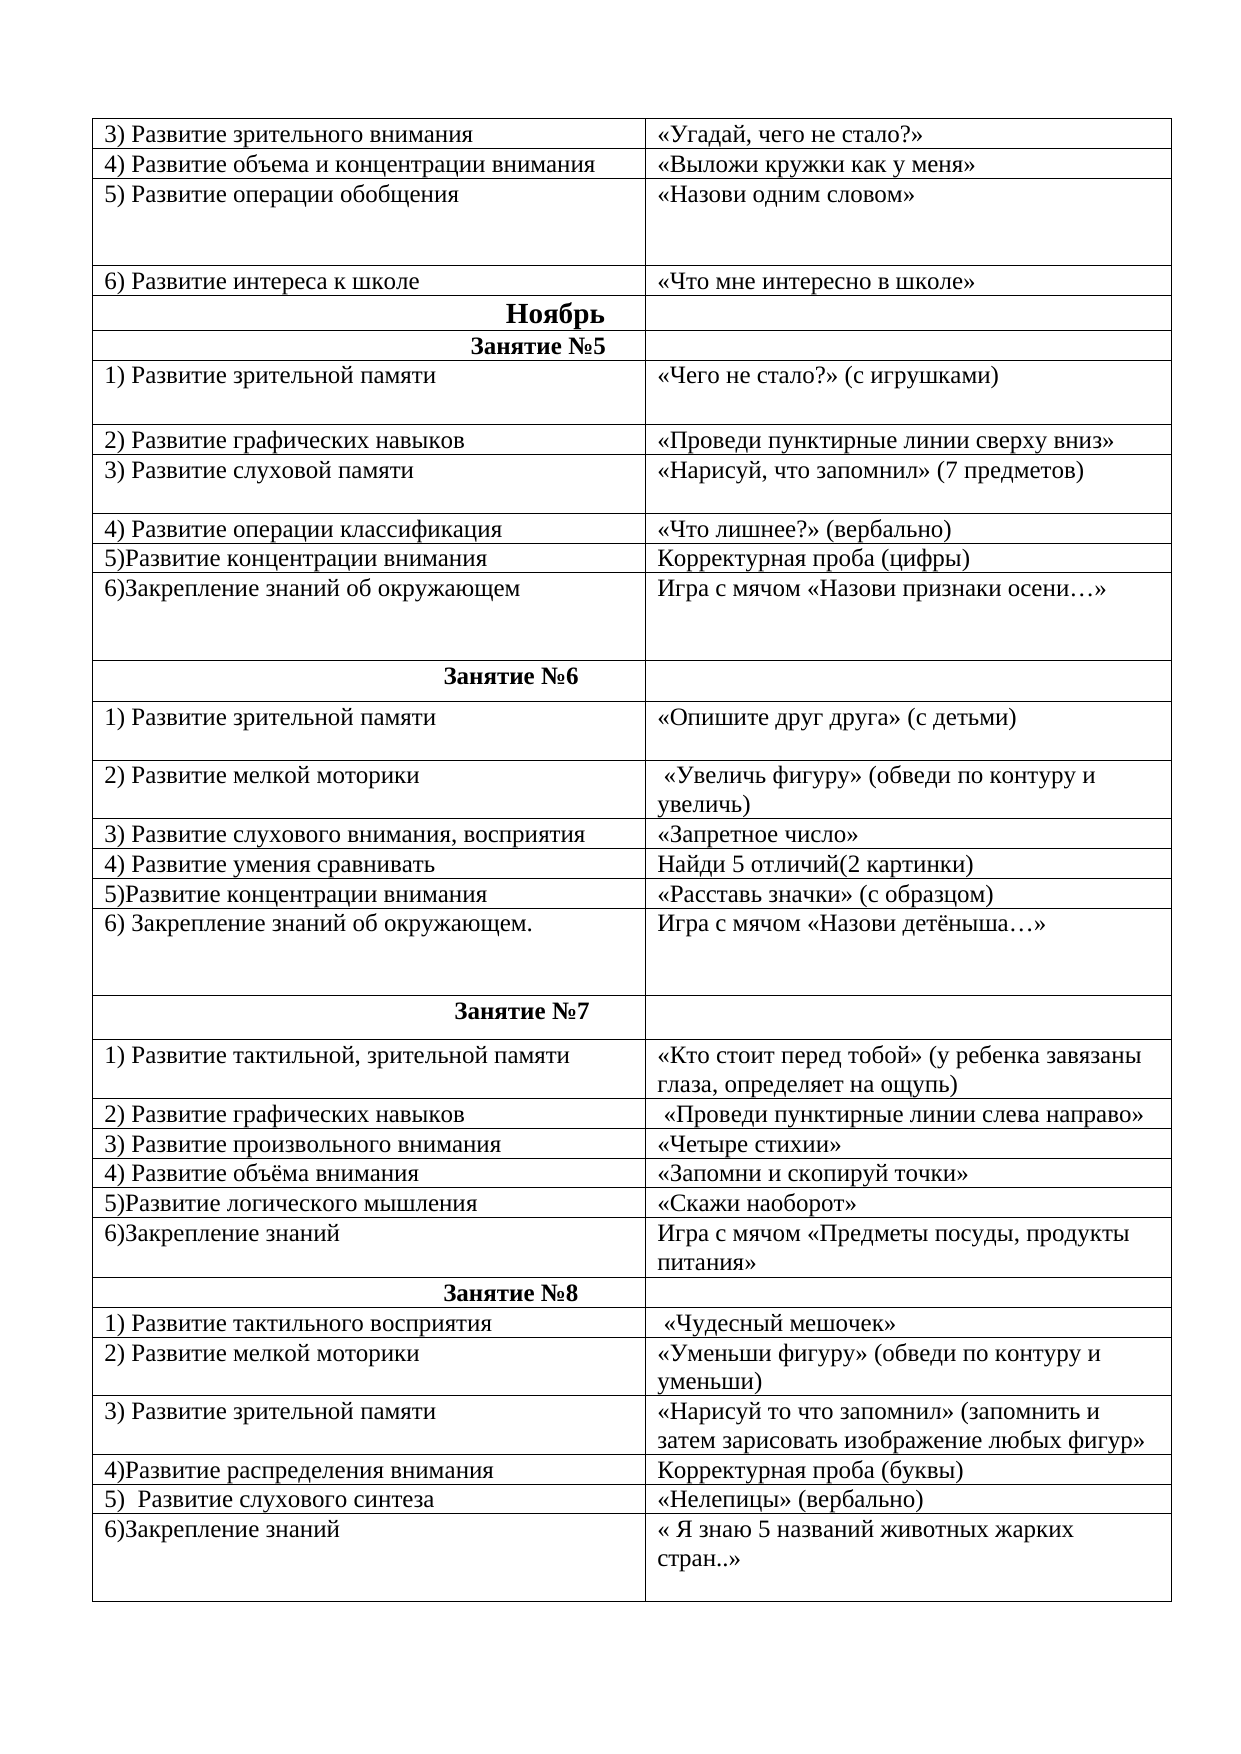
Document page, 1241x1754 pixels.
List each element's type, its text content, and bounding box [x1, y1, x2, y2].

table_cell «Что лишнее?» (вербально) [646, 514, 1171, 542]
table_cell Занятие №7 [93, 996, 645, 1039]
table_cell 3) Развитие слуховой памяти [93, 455, 645, 513]
table_cell [646, 661, 1171, 701]
table_cell 6) Закрепление знаний об окружающем. [93, 909, 645, 995]
table_cell «Нарисуй, что запомнил» (7 предметов) [646, 455, 1171, 513]
table_cell 4) Развитие объема и концентрации внимания [93, 149, 645, 178]
table_cell «Кто стоит перед тобой» (у ребенка завязаны глаза, определяет на ощупь) [646, 1040, 1171, 1098]
table_cell [646, 331, 1171, 359]
table_cell Ноябрь [93, 296, 645, 330]
table_cell 3) Развитие произвольного внимания [93, 1129, 645, 1157]
table_cell 3) Развитие зрительного внимания [93, 119, 645, 148]
table_cell Игра с мячом «Назови детёныша…» [646, 909, 1171, 995]
table_cell [646, 296, 1171, 330]
table_cell 4) Развитие объёма внимания [93, 1159, 645, 1187]
table_cell «Нелепицы» (вербально) [646, 1485, 1171, 1513]
table_cell «Нарисуй то что запомнил» (запомнить и затем зарисовать изображение любых фигур» [646, 1396, 1171, 1454]
table_cell «Чего не стало?» (с игрушками) [646, 361, 1171, 424]
table_cell [646, 996, 1171, 1039]
table_cell «Увеличь фигуру» (обведи по контуру и увеличь) [646, 761, 1171, 818]
table_cell 2) Развитие графических навыков [93, 1099, 645, 1128]
table_cell 5) Развитие операции обобщения [93, 179, 645, 265]
table_cell «Выложи кружки как у меня» [646, 149, 1171, 178]
table_cell 4) Развитие операции классификация [93, 514, 645, 542]
table_cell «Угадай, чего не стало?» [646, 119, 1171, 148]
table_cell 2) Развитие графических навыков [93, 425, 645, 454]
table_cell 6)Закрепление знаний [93, 1514, 645, 1601]
table_cell 2) Развитие мелкой моторики [93, 761, 645, 818]
table_cell 2) Развитие мелкой моторики [93, 1338, 645, 1395]
table_cell «Назови одним словом» [646, 179, 1171, 265]
table_cell Игра с мячом «Назови признаки осени…» [646, 573, 1171, 660]
table_cell «Проведи пунктирные линии сверху вниз» [646, 425, 1171, 454]
table_cell «Запомни и скопируй точки» [646, 1159, 1171, 1187]
table_cell [646, 1278, 1171, 1307]
table_cell 4)Развитие распределения внимания [93, 1455, 645, 1483]
table_cell 6)Закрепление знаний об окружающем [93, 573, 645, 660]
table_cell Корректурная проба (цифры) [646, 544, 1171, 572]
table_cell Найди 5 отличий(2 картинки) [646, 849, 1171, 878]
table_cell Занятие №5 [93, 331, 645, 359]
table_cell 3) Развитие слухового внимания, восприятия [93, 819, 645, 848]
table_cell Корректурная проба (буквы) [646, 1455, 1171, 1483]
table_cell 1) Развитие тактильной, зрительной памяти [93, 1040, 645, 1098]
table_cell Занятие №6 [93, 661, 645, 701]
table_cell 1) Развитие тактильного восприятия [93, 1308, 645, 1337]
table_cell 5)Развитие концентрации внимания [93, 544, 645, 572]
table_cell «Скажи наоборот» [646, 1188, 1171, 1217]
table_cell 1) Развитие зрительной памяти [93, 702, 645, 759]
table_cell «Запретное число» [646, 819, 1171, 848]
table_cell 5)Развитие логического мышления [93, 1188, 645, 1217]
table_cell 5) Развитие слухового синтеза [93, 1485, 645, 1513]
table_cell Занятие №8 [93, 1278, 645, 1307]
table_cell 4) Развитие умения сравнивать [93, 849, 645, 878]
table_cell 6) Развитие интереса к школе [93, 266, 645, 295]
table_cell 1) Развитие зрительной памяти [93, 361, 645, 424]
table_cell « Я знаю 5 названий животных жарких стран..» [646, 1514, 1171, 1601]
table_cell «Опишите друг друга» (с детьми) [646, 702, 1171, 759]
table_cell 3) Развитие зрительной памяти [93, 1396, 645, 1454]
table_cell «Расставь значки» (с образцом) [646, 879, 1171, 907]
table_cell «Четыре стихии» [646, 1129, 1171, 1157]
table_cell 6)Закрепление знаний [93, 1218, 645, 1277]
table_cell Игра с мячом «Предметы посуды, продукты питания» [646, 1218, 1171, 1277]
table_cell «Что мне интересно в школе» [646, 266, 1171, 295]
table_cell «Проведи пунктирные линии слева направо» [646, 1099, 1171, 1128]
table_cell 5)Развитие концентрации внимания [93, 879, 645, 907]
table_cell «Чудесный мешочек» [646, 1308, 1171, 1337]
table_cell «Уменьши фигуру» (обведи по контуру и уменьши) [646, 1338, 1171, 1395]
